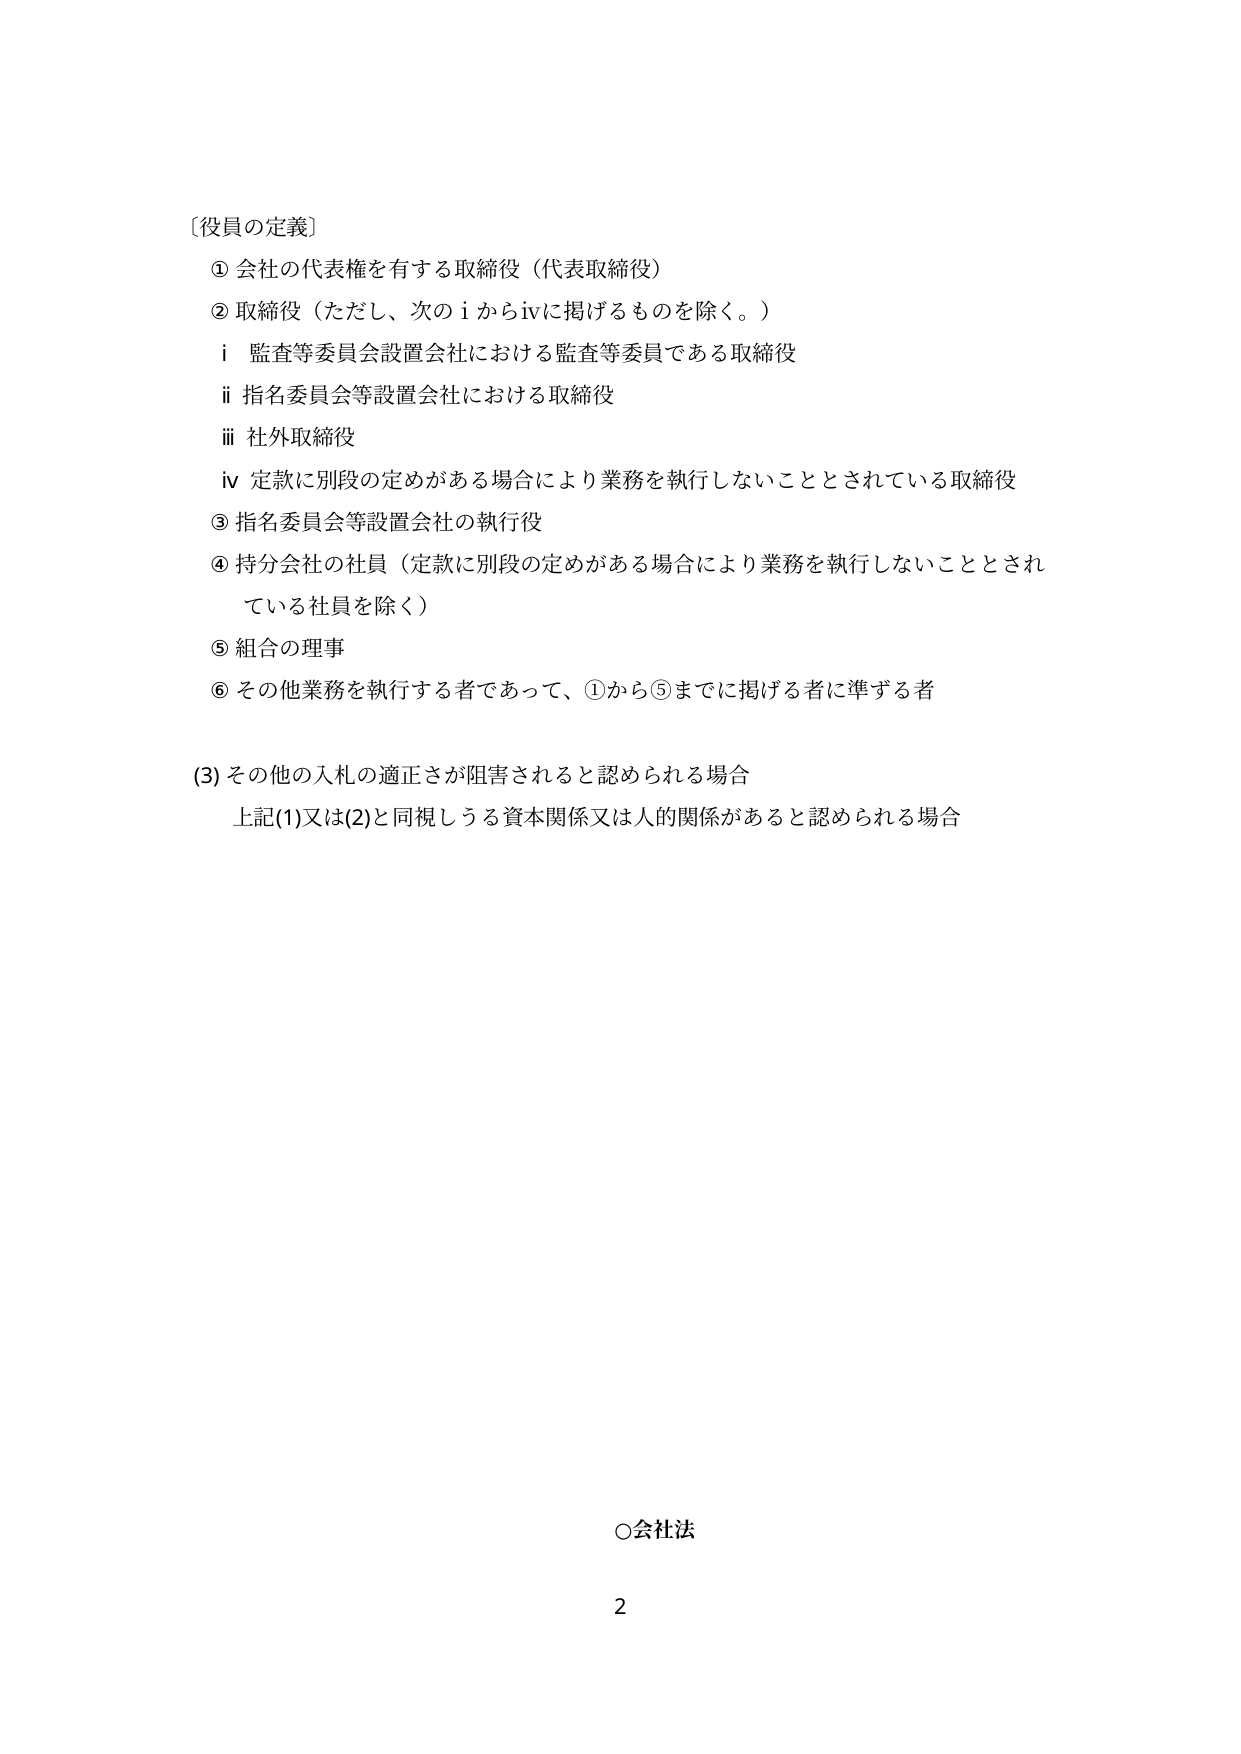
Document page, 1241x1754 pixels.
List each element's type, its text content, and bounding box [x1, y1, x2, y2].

text ① 会社の代表権を有する取締役（代表取締役） [177, 249, 1063, 286]
text (3) その他の入札の適正さが阻害されると認められる場合 [177, 755, 1063, 793]
text ④ 持分会社の社員（定款に別段の定めがある場合により業務を執行しないこととされ [177, 544, 1063, 582]
text ⅲ 社外取締役 [177, 418, 1063, 455]
text ⑤ 組合の理事 [210, 629, 1063, 666]
text ○会社法 [246, 1509, 1063, 1547]
text 〔役員の定義〕 [177, 207, 1063, 244]
text ている社員を除く） [177, 586, 1063, 624]
text 上記(1)又は(2)と同視しうる資本関係又は人的関係があると認められる場合 [177, 797, 1063, 835]
text ③ 指名委員会等設置会社の執行役 [177, 502, 1063, 539]
text ⅱ 指名委員会等設置会社における取締役 [177, 376, 1063, 413]
text ⑥ その他業務を執行する者であって、①から⑤までに掲げる者に準ずる者 [210, 671, 1063, 708]
text ⅰ 監査等委員会設置会社における監査等委員である取締役 [177, 333, 1063, 371]
text ② 取締役（ただし、次のⅰからⅳに掲げるものを除く。） [177, 291, 1063, 329]
text ⅳ 定款に別段の定めがある場合により業務を執行しないこととされている取締役 [177, 460, 1063, 497]
